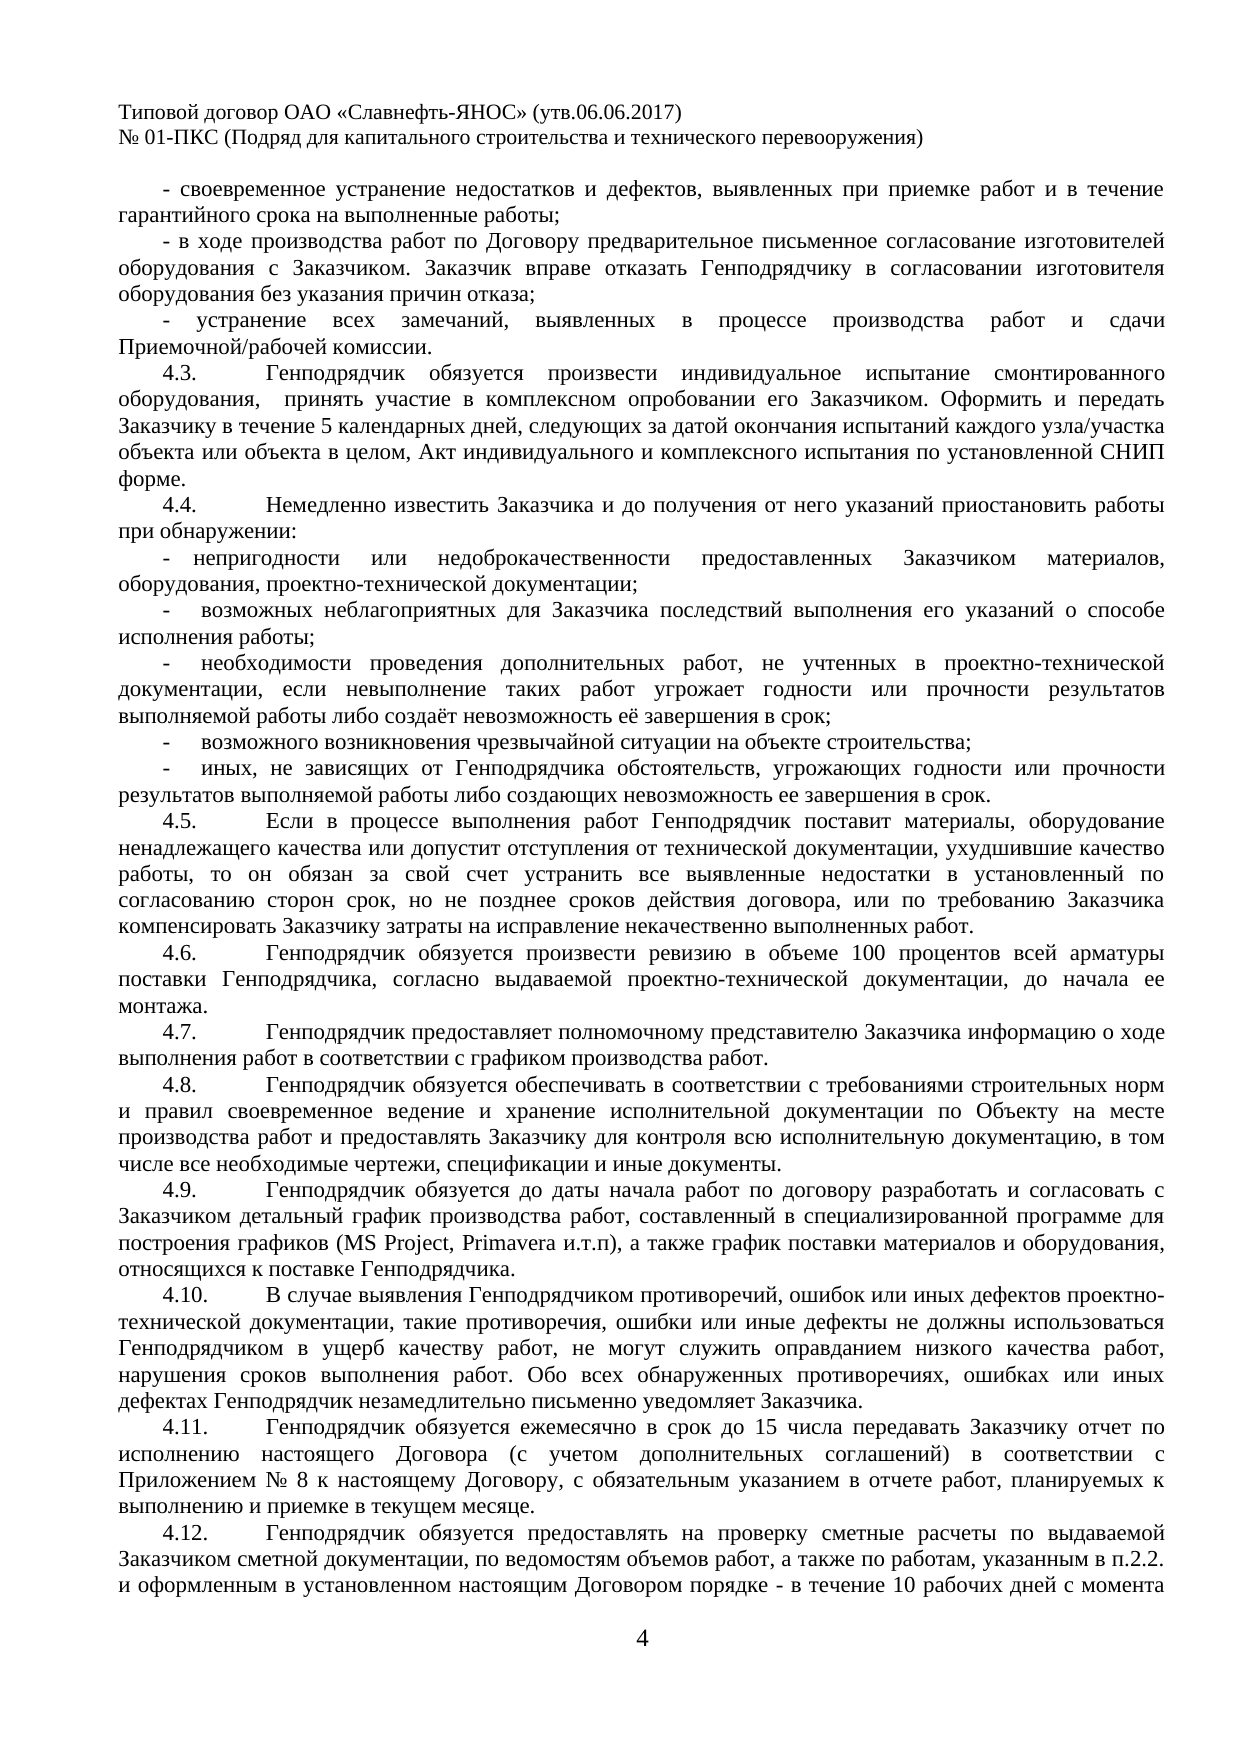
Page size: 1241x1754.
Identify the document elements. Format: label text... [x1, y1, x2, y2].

list Генподрядчик обязуется произвести индивидуальное испытание смонтированного оборудования, принять участие в комплексном опробовании его Заказчиком. Оформить и передать Заказчику в течение 5 календарных дней, следующих за датой окончания испытаний каждого узла/участка объекта или объекта в целом, Акт индивидуального и комплексного испытания по установленной СНИП форме. [118, 359, 1167, 491]
text - своевременное устранение недостатков и дефектов, выявленных при приемке работ и в течение гарантийного срока на выполненные работы; [118, 175, 1167, 227]
list Генподрядчик предоставляет полномочному представителю Заказчика информацию о ходе выполнения работ в соответствии с графиком производства работ. [118, 1018, 1167, 1071]
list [118, 1519, 1167, 1598]
list возможного возникновения чрезвычайной ситуации на объекте строительства; [118, 728, 1167, 754]
text - в ходе производства работ по Договору предварительное письменное согласование изготовителей оборудования с Заказчиком. Заказчик вправе отказать Генподрядчику в согласовании изготовителя оборудования без указания причин отказа; [118, 227, 1167, 306]
list Немедленно известить Заказчика и до получения от него указаний приостановить работы при обнаружении: [118, 491, 1167, 544]
list Генподрядчик обязуется обеспечивать в соответствии с требованиями строительных норм и правил своевременное ведение и хранение исполнительной документации по Объекту на месте производства работ и предоставлять Заказчику для контроля всю исполнительную документацию, в том числе все необходимые чертежи, спецификации и иные документы. [118, 1071, 1167, 1176]
list Генподрядчик обязуется ежемесячно в срок до 15 числа передавать Заказчику отчет по исполнению настоящего Договора (с учетом дополнительных соглашений) в соответствии с Приложением № 8 к настоящему Договору, с обязательным указанием в отчете работ, планируемых к выполнению и приемке в текущем месяце. [118, 1413, 1167, 1519]
list В случае выявления Генподрядчиком противоречий, ошибок или иных дефектов проектно-технической документации, такие противоречия, ошибки или иные дефекты не должны использоваться Генподрядчиком в ущерб качеству работ, не могут служить оправданием низкого качества работ, нарушения сроков выполнения работ. Обо всех обнаруженных противоречиях, ошибках или иных дефектах Генподрядчик незамедлительно письменно уведомляет Заказчика. [118, 1282, 1167, 1413]
list иных, не зависящих от Генподрядчика обстоятельств, угрожающих годности или прочности результатов выполняемой работы либо создающих невозможность ее завершения в срок. [118, 754, 1167, 807]
text - устранение всех замечаний, выявленных в процессе производства работ и сдачи Приемочной/рабочей комиссии. [118, 306, 1167, 359]
list Генподрядчик обязуется до даты начала работ по договору разработать и согласовать с Заказчиком детальный график производства работ, составленный в специализированной программе для построения графиков (MS Project, Primavera и.т.п), а также график поставки материалов и оборудования, относящихся к поставке Генподрядчика. [118, 1176, 1167, 1282]
list возможных неблагоприятных для Заказчика последствий выполнения его указаний о способе исполнения работы; [118, 596, 1167, 649]
list Если в процессе выполнения работ Генподрядчик поставит материалы, оборудование ненадлежащего качества или допустит отступления от технической документации, ухудшившие качество работы, то он обязан за свой счет устранить все выявленные недостатки в установленный по согласованию сторон срок, но не позднее сроков действия договора, или по требованию Заказчика компенсировать Заказчику затраты на исправление некачественно выполненных работ. [118, 807, 1167, 939]
list необходимости проведения дополнительных работ, не учтенных в проектно-технической документации, если невыполнение таких работ угрожает годности или прочности результатов выполняемой работы либо создаёт невозможность её завершения в срок; [118, 649, 1167, 728]
list непригодности или недоброкачественности предоставленных Заказчиком материалов, оборудования, проектно-технической документации; [118, 544, 1167, 596]
list Генподрядчик обязуется произвести ревизию в объеме 100 процентов всей арматуры поставки Генподрядчика, согласно выдаваемой проектно-технической документации, до начала ее монтажа. [118, 939, 1167, 1018]
